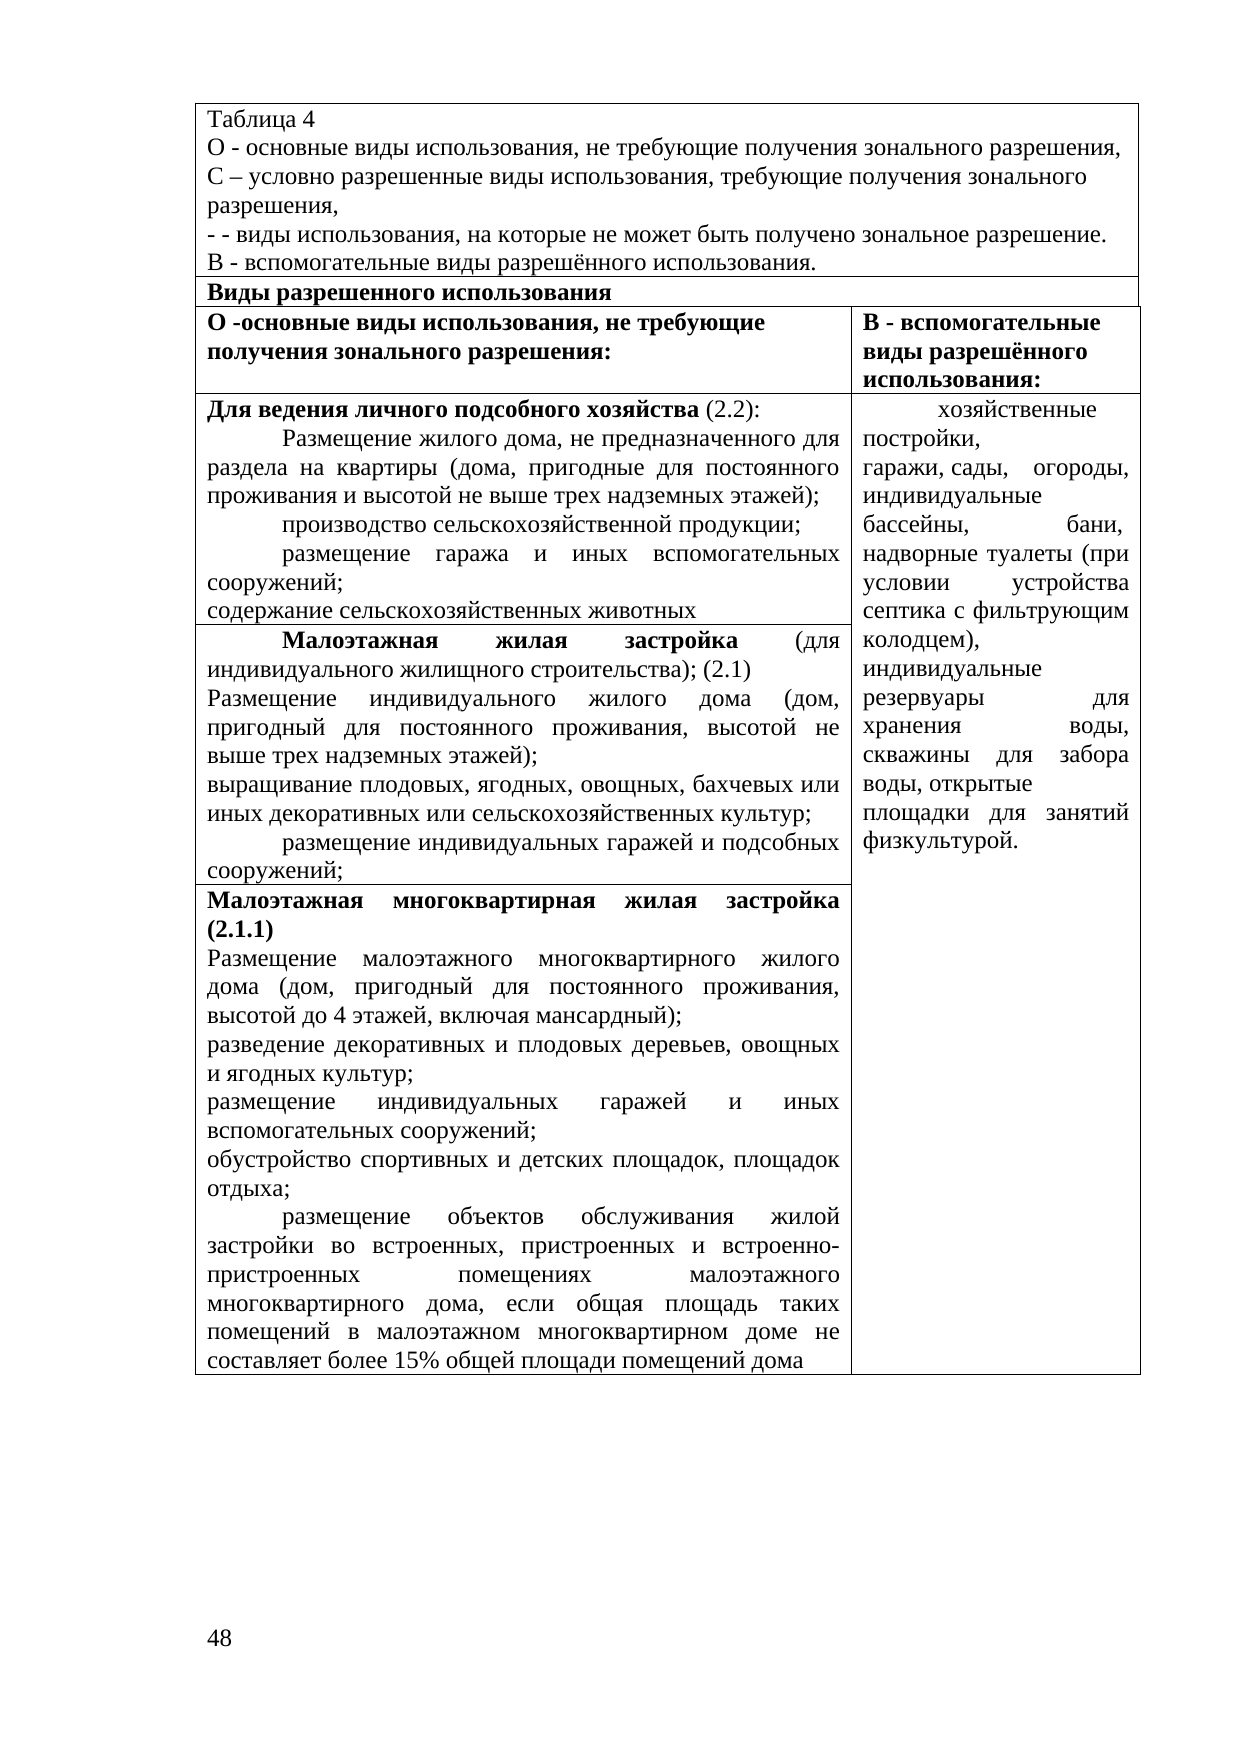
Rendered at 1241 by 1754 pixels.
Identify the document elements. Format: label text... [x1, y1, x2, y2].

table_cell хозяйственные постройки, гаражи, сады, огороды, индивидуальные бассейны, бани, надворные туалеты (при условии устройства септика с фильтрующим колодцем), индивидуальные резервуары для хранения воды, скважины для забора воды, открытые площадки для занятий физкультурой. [852, 394, 1140, 1374]
table_cell О -основные виды использования, не требующие получения зонального разрешения: [196, 307, 851, 393]
table_cell В - вспомогательные виды разрешённого использования: [852, 307, 1140, 393]
table_cell Для ведения личного подсобного хозяйства (2.2): Размещение жилого дома, не предназначенного для раздела на квартиры (дома, пригодные для постоянного проживания и высотой не выше трех надземных этажей); производство сельскохозяйственной продукции; размещение гаража и иных вспомогательных сооружений; содержание сельскохозяйственных животных [196, 394, 851, 624]
table_cell Виды разрешенного использования [196, 277, 1138, 306]
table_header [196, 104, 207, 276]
table_cell Малоэтажная жилая застройка (для индивидуального жилищного строительства); (2.1) Размещение индивидуального жилого дома (дом, пригодный для постоянного проживания, высотой не выше трех надземных этажей); выращивание плодовых, ягодных, овощных, бахчевых или иных декоративных или сельскохозяйственных культур; размещение индивидуальных гаражей и подсобных сооружений; [196, 625, 851, 884]
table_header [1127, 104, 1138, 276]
table_cell Малоэтажная многоквартирная жилая застройка (2.1.1) Размещение малоэтажного многоквартирного жилого дома (дом, пригодный для постоянного проживания, высотой до 4 этажей, включая мансардный); разведение декоративных и плодовых деревьев, овощных и ягодных культур; размещение индивидуальных гаражей и иных вспомогательных сооружений; обустройство спортивных и детских площадок, площадок отдыха; размещение объектов обслуживания жилой застройки во встроенных, пристроенных и встроенно-пристроенных помещениях малоэтажного многоквартирного дома, если общая площадь таких помещений в малоэтажном многоквартирном доме не составляет более 15% общей площади помещений дома [196, 885, 851, 1374]
